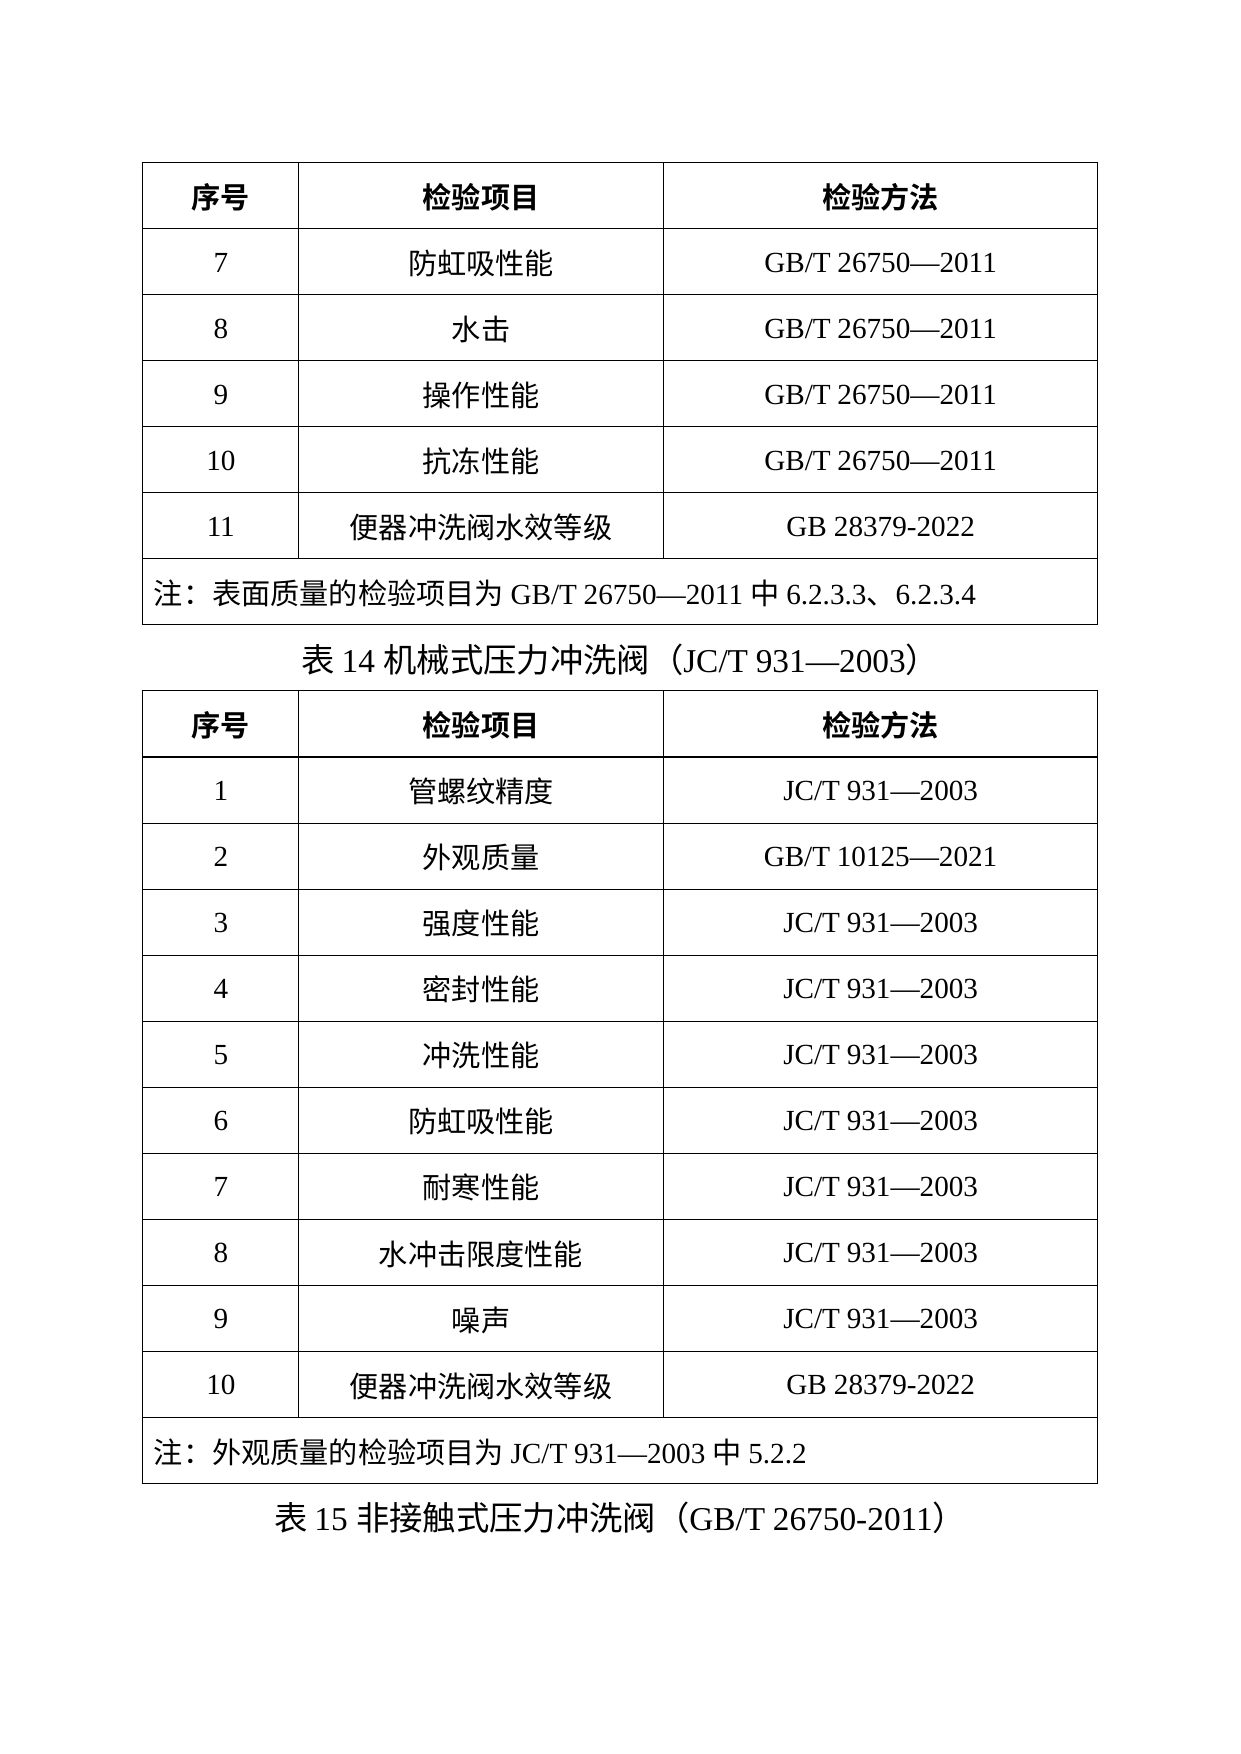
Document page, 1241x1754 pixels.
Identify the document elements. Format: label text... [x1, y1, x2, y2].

table_cell 防虹吸性能 [299, 229, 663, 294]
table_cell GB/T 10125—2021 [664, 824, 1097, 888]
table_cell JC/T 931—2003 [664, 1088, 1097, 1153]
table_cell JC/T 931—2003 [664, 758, 1097, 822]
table_cell 外观质量 [299, 824, 663, 888]
table_cell JC/T 931—2003 [664, 1286, 1097, 1351]
table_cell 强度性能 [299, 890, 663, 954]
table_header 检验方法 [664, 163, 1097, 228]
table_cell 6 [143, 1088, 298, 1153]
table_cell GB/T 26750—2011 [664, 361, 1097, 426]
table_cell 注：表面质量的检验项目为 GB/T 26750—2011 中 6.2.3.3、6.2.3.4 [143, 559, 1097, 624]
table_header 序号 [143, 163, 298, 228]
table_cell GB 28379-2022 [664, 493, 1097, 558]
table_cell 耐寒性能 [299, 1154, 663, 1219]
table_cell GB 28379-2022 [664, 1352, 1097, 1417]
table_cell 防虹吸性能 [299, 1088, 663, 1153]
text 表14 机械式压力冲洗阀（JC/T 931—2003） [187, 625, 1053, 690]
table_cell 水冲击限度性能 [299, 1220, 663, 1285]
table_cell 11 [143, 493, 298, 558]
table_header 序号 [143, 691, 298, 756]
table_cell GB/T 26750—2011 [664, 295, 1097, 360]
table_header 检验项目 [299, 163, 663, 228]
table_cell 5 [143, 1022, 298, 1087]
table_cell JC/T 931—2003 [664, 956, 1097, 1021]
table_cell JC/T 931—2003 [664, 1154, 1097, 1219]
table_cell GB/T 26750—2011 [664, 229, 1097, 294]
text 表15 非接触式压力冲洗阀（GB/T 26750-2011） [187, 1484, 1053, 1549]
table_cell 10 [143, 1352, 298, 1417]
table_cell 9 [143, 1286, 298, 1351]
table_cell 操作性能 [299, 361, 663, 426]
table_cell JC/T 931—2003 [664, 890, 1097, 954]
table_cell 7 [143, 1154, 298, 1219]
table_cell JC/T 931—2003 [664, 1022, 1097, 1087]
table_cell 2 [143, 824, 298, 888]
table_cell 7 [143, 229, 298, 294]
table_cell 3 [143, 890, 298, 954]
table_cell 1 [143, 758, 298, 822]
table_cell 9 [143, 361, 298, 426]
table_cell 便器冲洗阀水效等级 [299, 493, 663, 558]
table_cell 水击 [299, 295, 663, 360]
table_cell 8 [143, 1220, 298, 1285]
table_cell 8 [143, 295, 298, 360]
table_cell 噪声 [299, 1286, 663, 1351]
table_cell 冲洗性能 [299, 1022, 663, 1087]
table_cell GB/T 26750—2011 [664, 427, 1097, 492]
table_cell 10 [143, 427, 298, 492]
table_header 检验方法 [664, 691, 1097, 756]
table_cell 管螺纹精度 [299, 758, 663, 822]
table_cell 密封性能 [299, 956, 663, 1021]
table_cell 抗冻性能 [299, 427, 663, 492]
table_cell JC/T 931—2003 [664, 1220, 1097, 1285]
table_cell 便器冲洗阀水效等级 [299, 1352, 663, 1417]
table_cell 4 [143, 956, 298, 1021]
table_header 检验项目 [299, 691, 663, 756]
table_cell 注：外观质量的检验项目为 JC/T 931—2003 中 5.2.2 [143, 1418, 1097, 1483]
